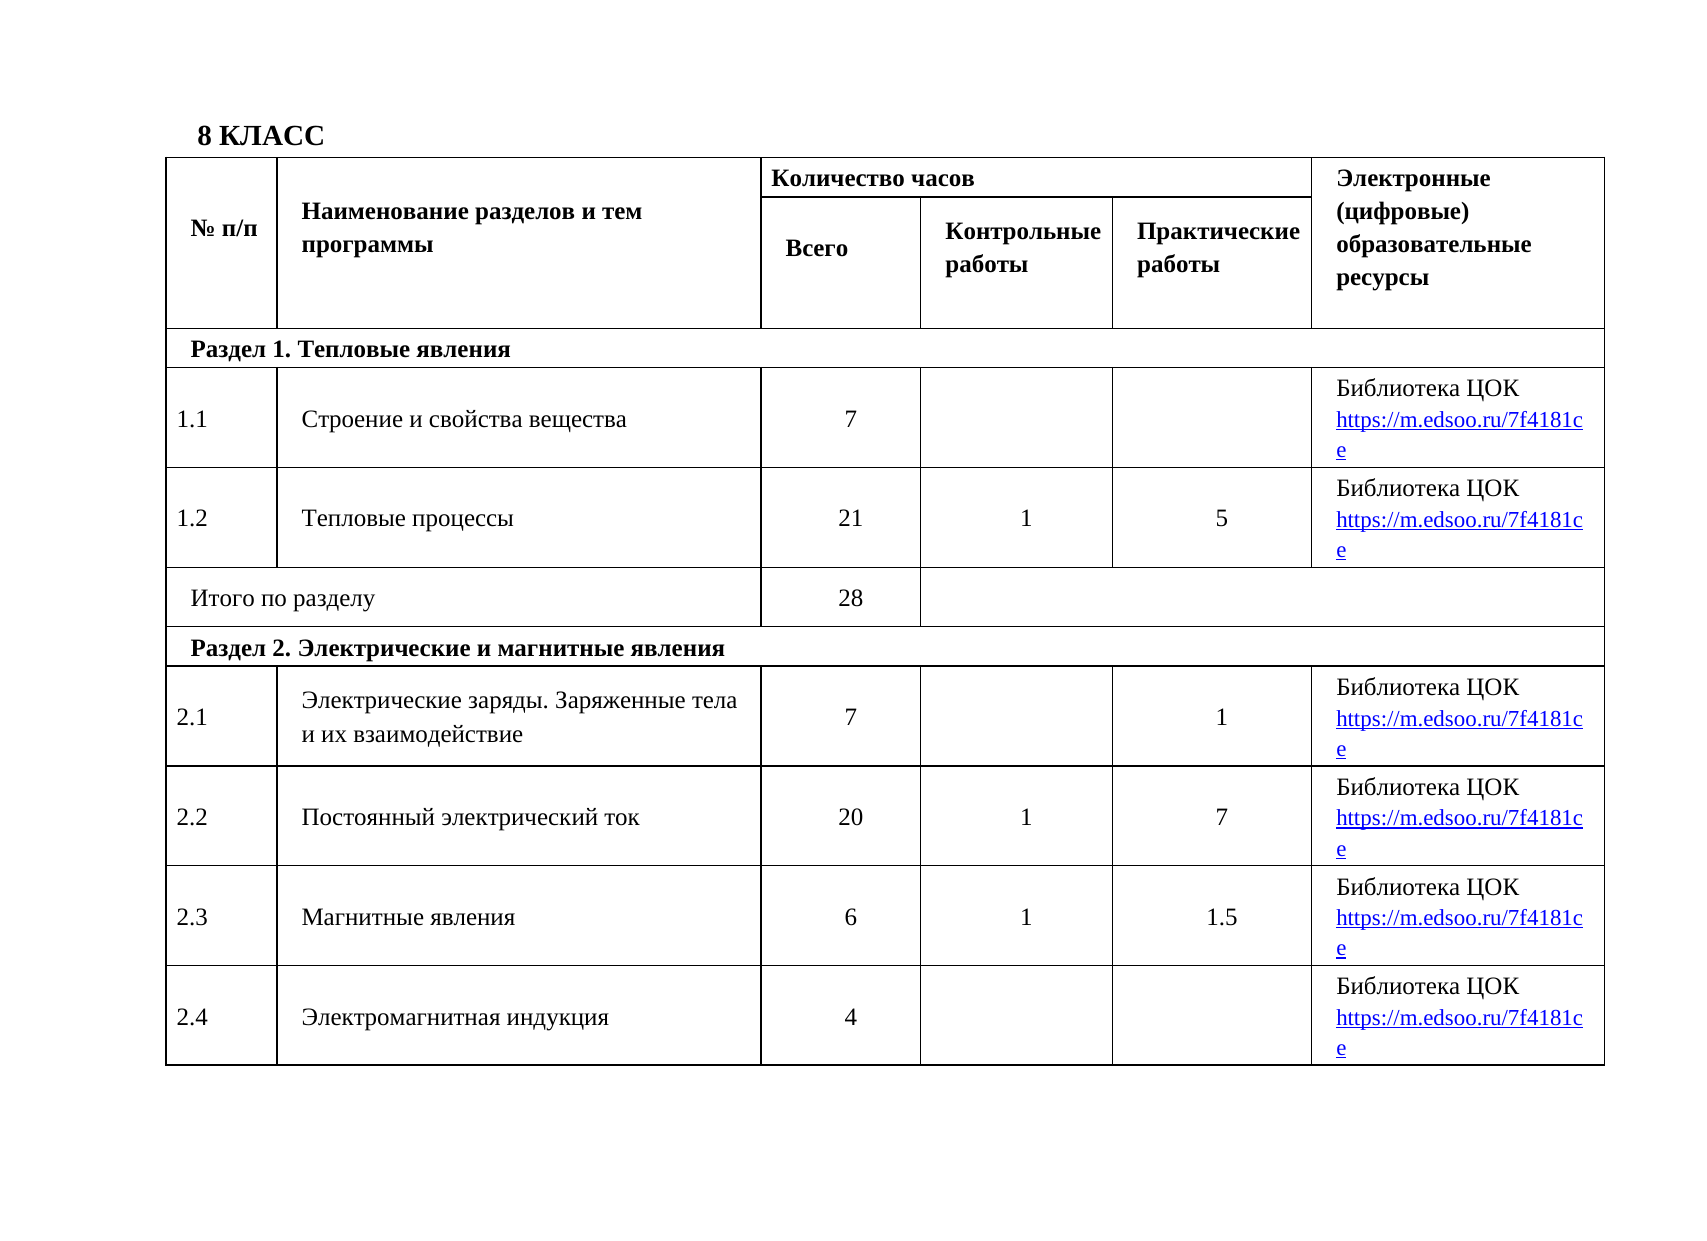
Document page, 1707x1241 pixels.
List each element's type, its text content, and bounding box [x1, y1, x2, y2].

table_header № п/п [167, 158, 276, 327]
table_cell Библиотека ЦОК https://m.edsoo.ru/7f4181ce [1312, 468, 1604, 566]
table_cell 2.4 [167, 966, 276, 1064]
table_cell 28 [762, 568, 920, 626]
table_cell Библиотека ЦОК https://m.edsoo.ru/7f4181ce [1312, 966, 1604, 1064]
table_cell 1 [921, 767, 1112, 865]
table_cell 1.5 [1113, 866, 1311, 964]
table_header Электронные (цифровые) образовательные ресурсы [1312, 158, 1604, 327]
table_cell 1 [921, 866, 1112, 964]
table_cell Библиотека ЦОК https://m.edsoo.ru/7f4181ce [1312, 866, 1604, 964]
table_cell Библиотека ЦОК https://m.edsoo.ru/7f4181ce [1312, 368, 1604, 467]
table_cell Раздел 2. Электрические и магнитные явления [167, 627, 1604, 665]
table_cell 4 [762, 966, 920, 1064]
table_cell Электромагнитная индукция [278, 966, 760, 1064]
table_cell 1 [921, 468, 1112, 566]
table_cell 20 [762, 767, 920, 865]
table_cell Библиотека ЦОК https://m.edsoo.ru/7f4181ce [1312, 767, 1604, 865]
table_cell Практические работы [1113, 198, 1311, 327]
table_cell 2.2 [167, 767, 276, 865]
table_cell Библиотека ЦОК https://m.edsoo.ru/7f4181ce [1312, 667, 1604, 765]
table_cell [921, 368, 1112, 467]
table_cell Строение и свойства вещества [278, 368, 760, 467]
table_cell [1113, 966, 1311, 1064]
table_cell Итого по разделу [167, 568, 760, 626]
table_header Количество часов [762, 158, 1311, 196]
table_cell 7 [1113, 767, 1311, 865]
table_cell 7 [762, 368, 920, 467]
table_cell [921, 667, 1112, 765]
table_cell [921, 966, 1112, 1064]
table_cell Контрольные работы [921, 198, 1112, 327]
table_cell 2.3 [167, 866, 276, 964]
table_cell Всего [762, 198, 920, 327]
table_cell Тепловые процессы [278, 468, 760, 566]
table_cell 1 [1113, 667, 1311, 765]
table_cell 1.1 [167, 368, 276, 467]
table_cell 1.2 [167, 468, 276, 566]
table_cell 2.1 [167, 667, 276, 765]
table_cell Электрические заряды. Заряженные тела и их взаимодействие [278, 667, 760, 765]
text 8 КЛАСС [190, 118, 1618, 152]
table_cell [1113, 368, 1311, 467]
table_cell Постоянный электрический ток [278, 767, 760, 865]
table_cell Раздел 1. Тепловые явления [167, 329, 1604, 367]
table_header Наименование разделов и тем программы [278, 158, 760, 327]
table_cell 6 [762, 866, 920, 964]
table_cell Магнитные явления [278, 866, 760, 964]
table_cell 21 [762, 468, 920, 566]
table_cell [921, 568, 1604, 626]
table_cell 7 [762, 667, 920, 765]
table_cell 5 [1113, 468, 1311, 566]
